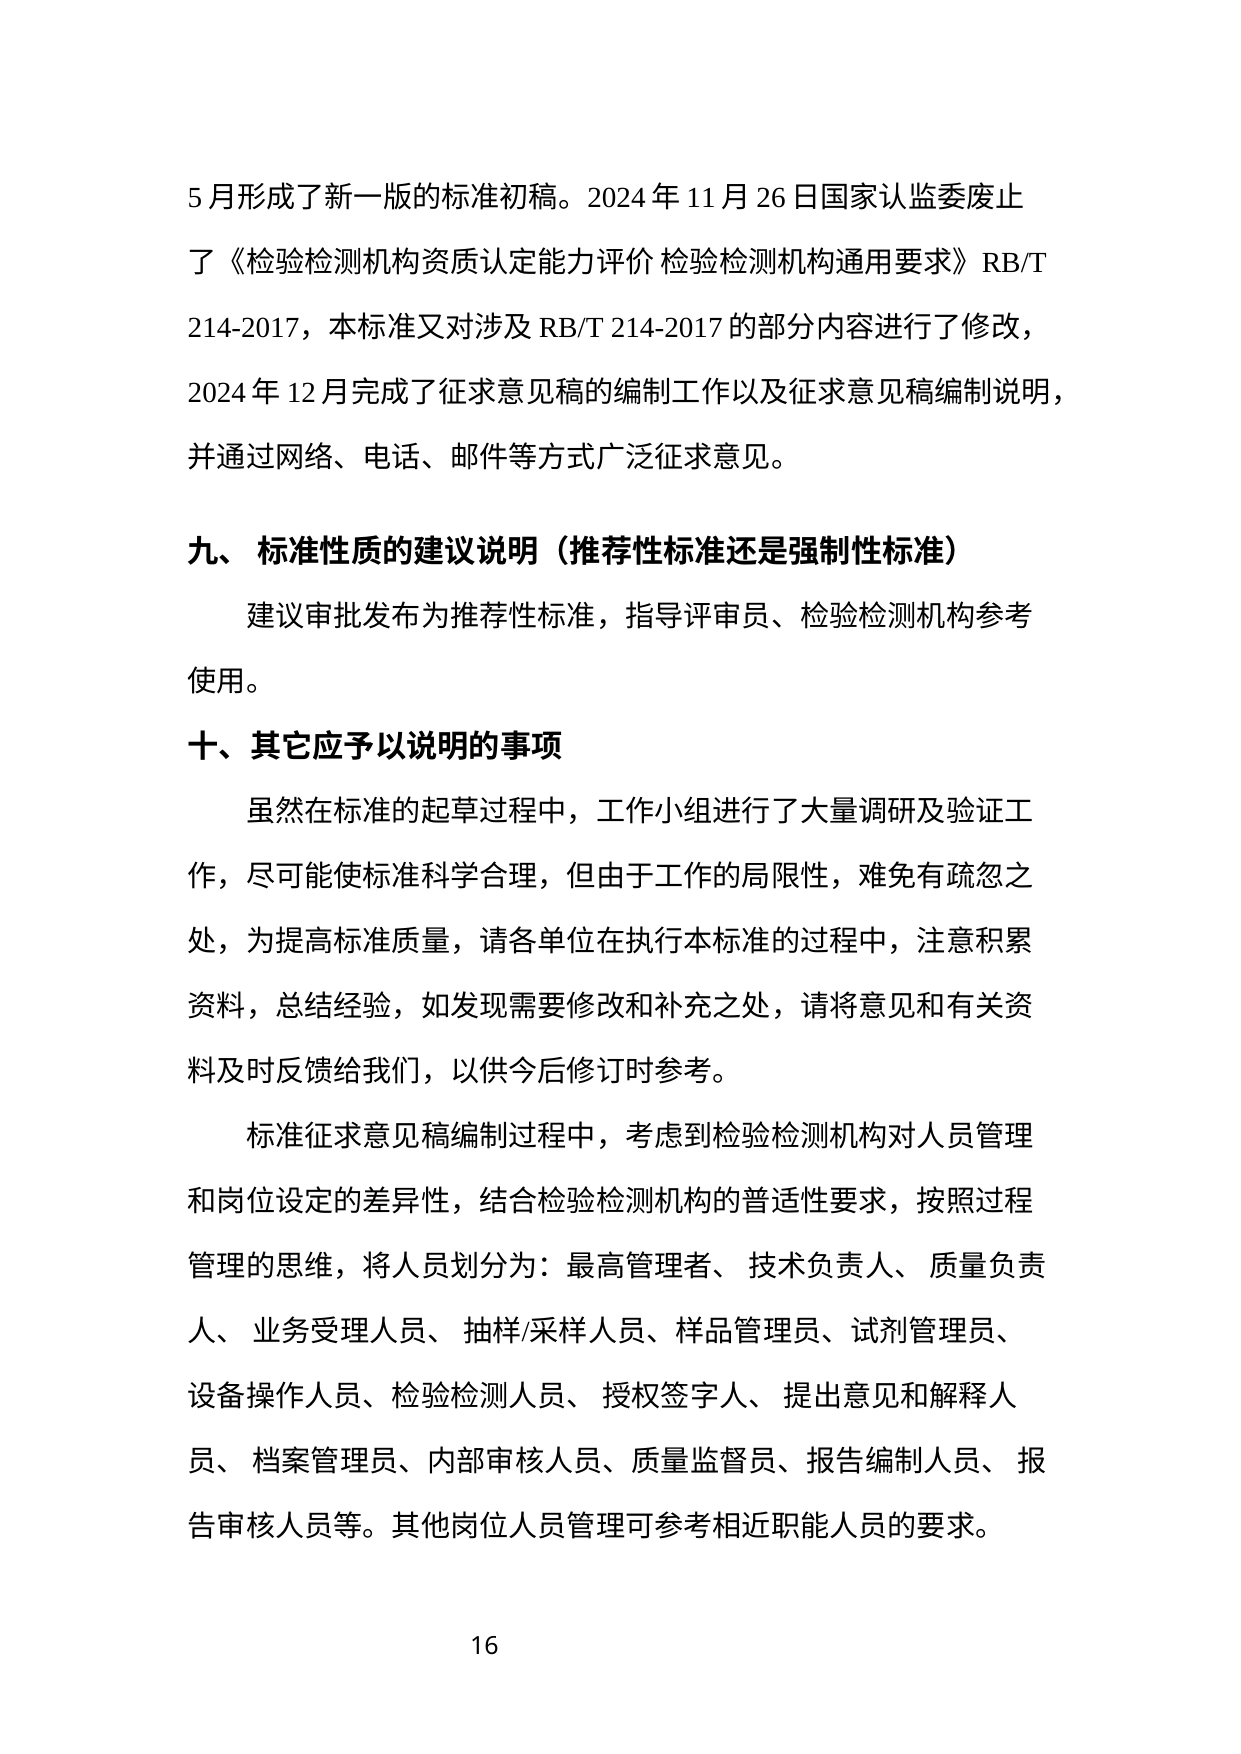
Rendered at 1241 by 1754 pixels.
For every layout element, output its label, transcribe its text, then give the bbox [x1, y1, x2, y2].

text 虽然在标准的起草过程中，工作小组进行了大量调研及验证工作，尽可能使标准科学合理，但由于工作的局限性，难免有疏忽之处，为提高标准质量，请各单位在执行本标准的过程中，注意积累资料，总结经验，如发现需要修改和补充之处，请将意见和有关资料及时反馈给我们，以供今后修订时参考。 [187, 776, 1053, 1101]
subtitle 九、 标准性质的建议说明（推荐性标准还是强制性标准） [187, 516, 1053, 581]
text 建议审批发布为推荐性标准，指导评审员、检验检测机构参考使用。 [187, 581, 1053, 711]
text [187, 162, 1053, 487]
text 标准征求意见稿编制过程中，考虑到检验检测机构对人员管理和岗位设定的差异性，结合检验检测机构的普适性要求，按照过程管理的思维，将人员划分为：最高管理者、 技术负责人、 质量负责人、 业务受理人员、 抽样/采样人员、样品管理员、试剂管理员、设备操作人员、检验检测人员、 授权签字人、 提出意见和解释人员、 档案管理员、内部审核人员、质量监督员、报告编制人员、 报告审核人员等。其他岗位人员管理可参考相近职能人员的要求。 [187, 1101, 1053, 1556]
subtitle 十、其它应予以说明的事项 [187, 711, 1053, 776]
